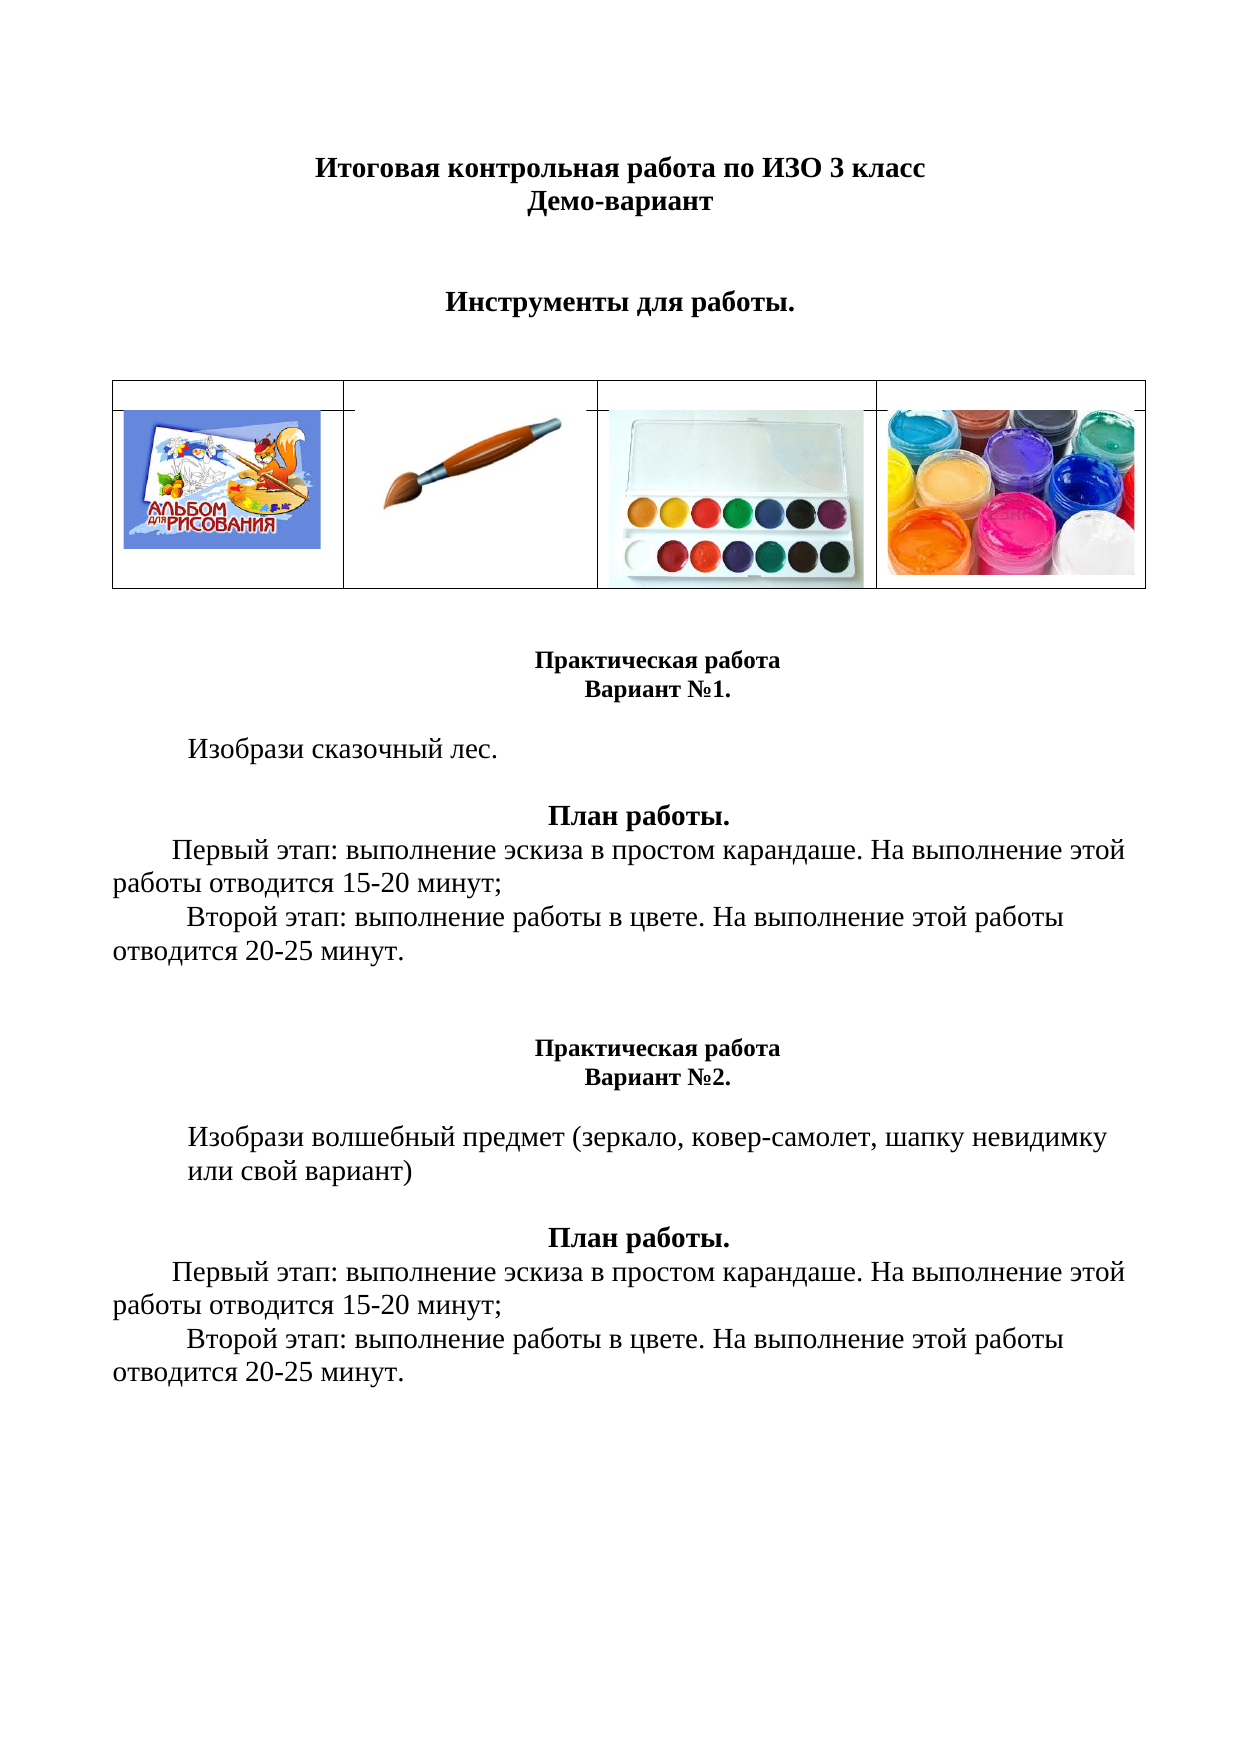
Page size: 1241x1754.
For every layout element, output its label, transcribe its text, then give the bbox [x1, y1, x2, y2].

text Демо-вариант [112, 183, 1128, 217]
list Изобрази сказочный лес. [187, 731, 1128, 765]
text Первый этап: выполнение эскиза в простом карандаше. На выполнение этой работы отводится 15-20 минут; [112, 832, 1128, 899]
text План работы. [112, 1220, 1128, 1254]
table_cell [877, 411, 1145, 587]
table_header [598, 381, 876, 410]
table_cell [344, 411, 597, 587]
picture [887, 410, 1135, 575]
table_header [344, 381, 597, 410]
table_cell [113, 411, 343, 587]
table_cell [864, 411, 876, 587]
table_header [877, 381, 1145, 410]
picture [608, 410, 864, 588]
picture [355, 410, 587, 516]
list Практическая работа [187, 645, 1128, 674]
text План работы. [112, 798, 1128, 832]
list Практическая работа [187, 1033, 1128, 1062]
list Изобрази волшебный предмет (зеркало, ковер-самолет, шапку невидимку или свой вариант) [187, 1119, 1128, 1187]
table_header [113, 381, 343, 410]
table_cell [598, 411, 608, 587]
text Второй этап: выполнение работы в цвете. На выполнение этой работы отводится 20-25 минут. [112, 899, 1128, 966]
text Первый этап: выполнение эскиза в простом карандаше. На выполнение этой работы отводится 15-20 минут; [112, 1254, 1128, 1321]
list Вариант №2. [187, 1062, 1128, 1091]
text Инструменты для работы. [112, 284, 1128, 318]
list Вариант №1. [187, 674, 1128, 703]
text Второй этап: выполнение работы в цвете. На выполнение этой работы отводится 20-25 минут. [112, 1321, 1128, 1388]
picture [123, 410, 321, 549]
text Итоговая контрольная работа по ИЗО 3 класс [112, 150, 1128, 183]
